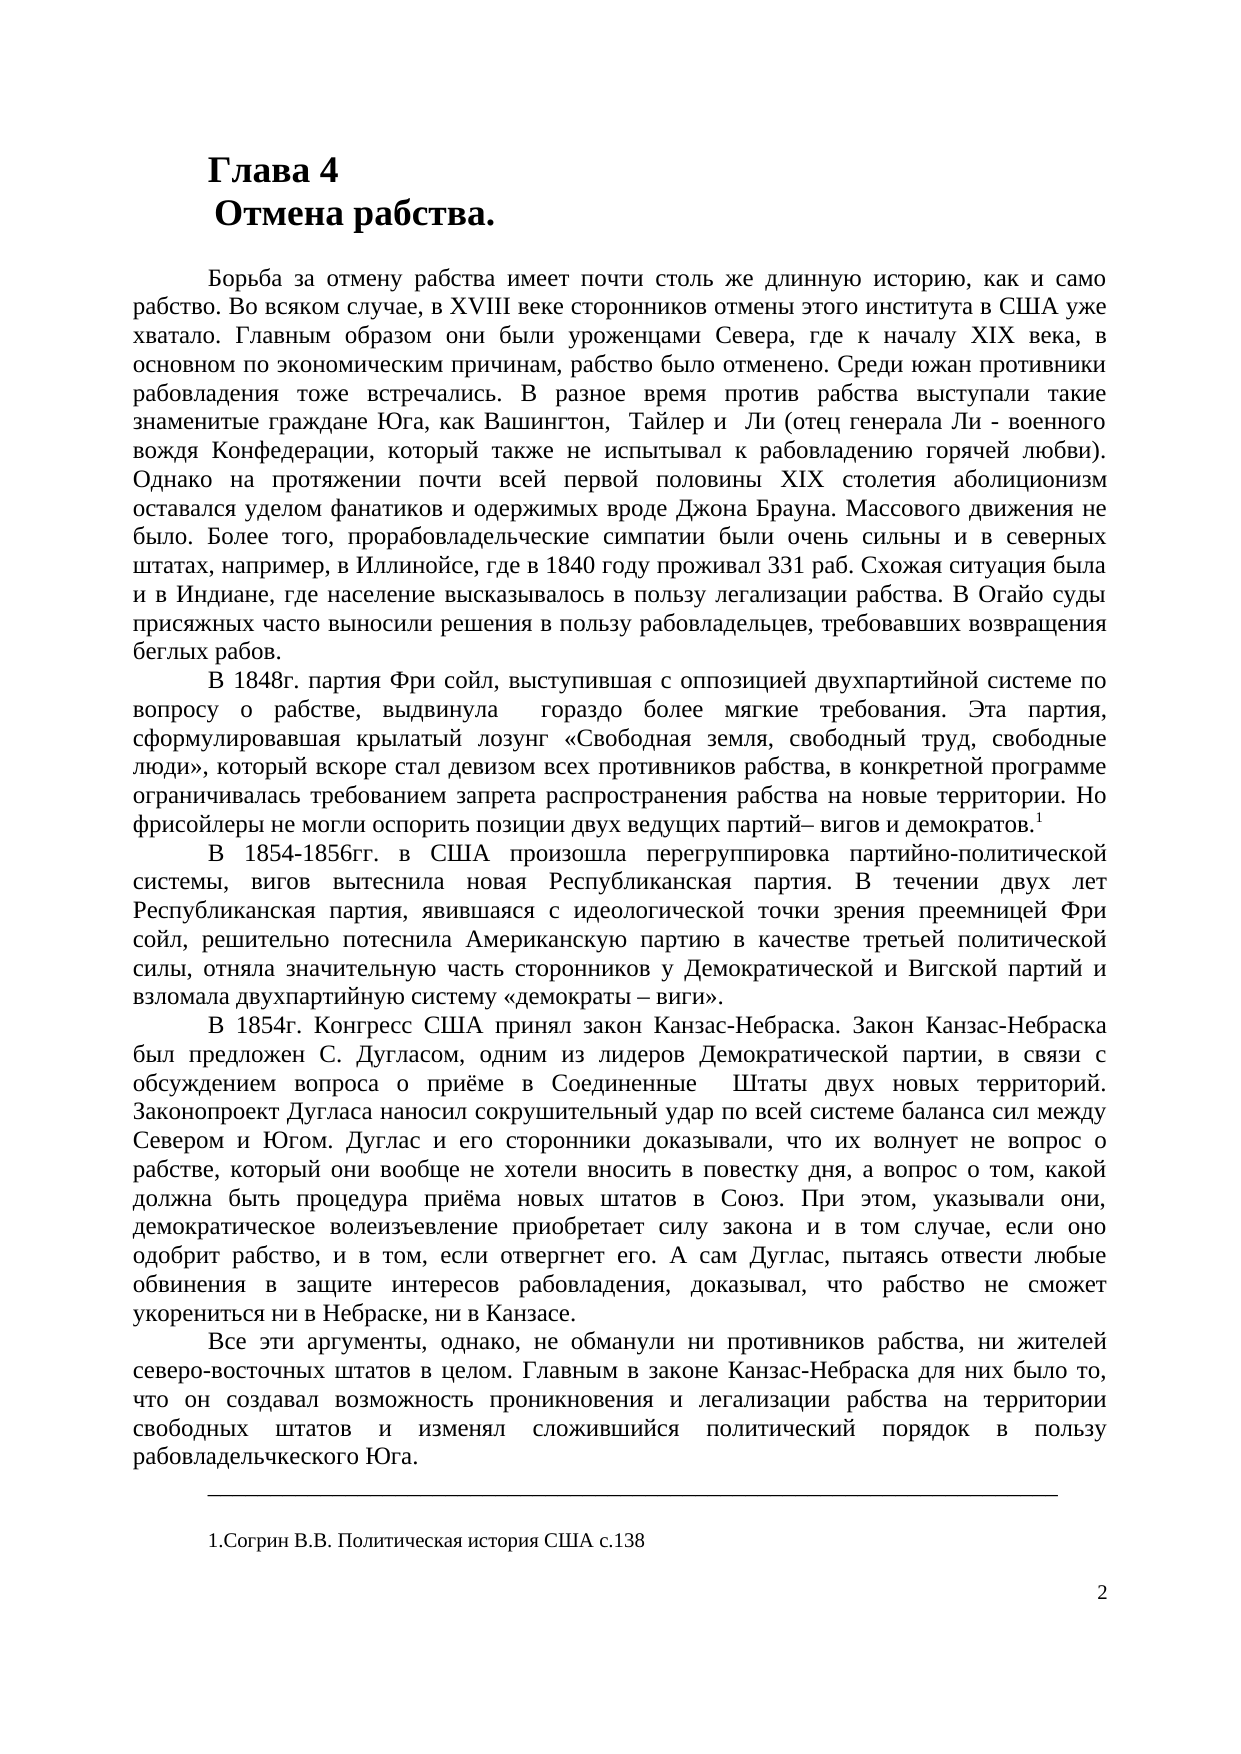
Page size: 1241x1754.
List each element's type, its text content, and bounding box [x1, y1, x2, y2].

text В 1854-1856гг. в США произошла перегруппировка партийно-политической системы, вигов вытеснила новая Республиканская партия. В течении двух лет Республиканская партия, явившаяся с идеологической точки зрения преемницей Фри сойл, решительно потеснила Американскую партию в качестве третьей политической силы, отняла значительную часть сторонников у Демократической и Вигской партий и взломала двухпартийную систему «демократы – виги». [133, 838, 1108, 1010]
text Отмена рабства. [133, 191, 1108, 234]
text В 1854г. Конгресс США принял закон Канзас-Небраска. Закон Канзас-Небраска был предложен С. Дугласом, одним из лидеров Демократической партии, в связи с обсуждением вопроса о приёме в Соединенные Штаты двух новых территорий. Законопроект Дугласа наносил сокрушительный удар по всей системе баланса сил между Севером и Югом. Дуглас и его сторонники доказывали, что их волнует не вопрос о рабстве, который они вообще не хотели вносить в повестку дня, а вопрос о том, какой должна быть процедура приёма новых штатов в Союз. При этом, указывали они, демократическое волеизъевление приобретает силу закона и в том случае, если оно одобрит рабство, и в том, если отвергнет его. А сам Дуглас, пытаясь отвести любые обвинения в защите интересов рабовладения, доказывал, что рабство не сможет укорениться ни в Небраске, ни в Канзасе. [133, 1010, 1108, 1326]
subtitle Глава 4 [133, 148, 1108, 191]
text 1.Согрин В.В. Политическая история США с.138 [133, 1528, 1108, 1552]
text Борьба за отмену рабства имеет почти столь же длинную историю, как и само рабство. Во всяком случае, в XVIII веке сторонников отмены этого института в США уже хватало. Главным образом они были уроженцами Севера, где к началу XIX века, в основном по экономическим причинам, рабство было отменено. Среди южан противники рабовладения тоже встречались. В разное время против рабства выступали такие знаменитые граждане Юга, как Вашингтон, Тайлер и Ли (отец генерала Ли - военного вождя Конфедерации, который также не испытывал к рабовладению горячей любви). Однако на протяжении почти всей первой половины XIX столетия аболиционизм оставался уделом фанатиков и одержимых вроде Джона Брауна. Массового движения не было. Более того, прорабовладельческие симпатии были очень сильны и в северных штатах, например, в Иллинойсе, где в 1840 году проживал 331 раб. Схожая ситуация была и в Индиане, где население высказывалось в пользу легализации рабства. В Огайо суды присяжных часто выносили решения в пользу рабовладельцев, требовавших возвращения беглых рабов. [133, 263, 1108, 665]
text ____________________________________________________________________ [133, 1470, 1108, 1499]
text Все эти аргументы, однако, не обманули ни противников рабства, ни жителей северо-восточных штатов в целом. Главным в законе Канзас-Небраска для них было то, что он создавал возможность проникновения и легализации рабства на территории свободных штатов и изменял сложившийся политический порядок в пользу рабовладельчкеского Юга. [133, 1326, 1108, 1470]
text В 1848г. партия Фри сойл, выступившая с оппозицией двухпартийной системе по вопросу о рабстве, выдвинула гораздо более мягкие требования. Эта партия, сформулировавшая крылатый лозунг «Свободная земля, свободный труд, свободные люди», который вскоре стал девизом всех противников рабства, в конкретной программе ограничивалась требованием запрета распространения рабства на новые территории. Но фрисойлеры не могли оспорить позиции двух ведущих партий– вигов и демократов.1 [133, 665, 1108, 838]
